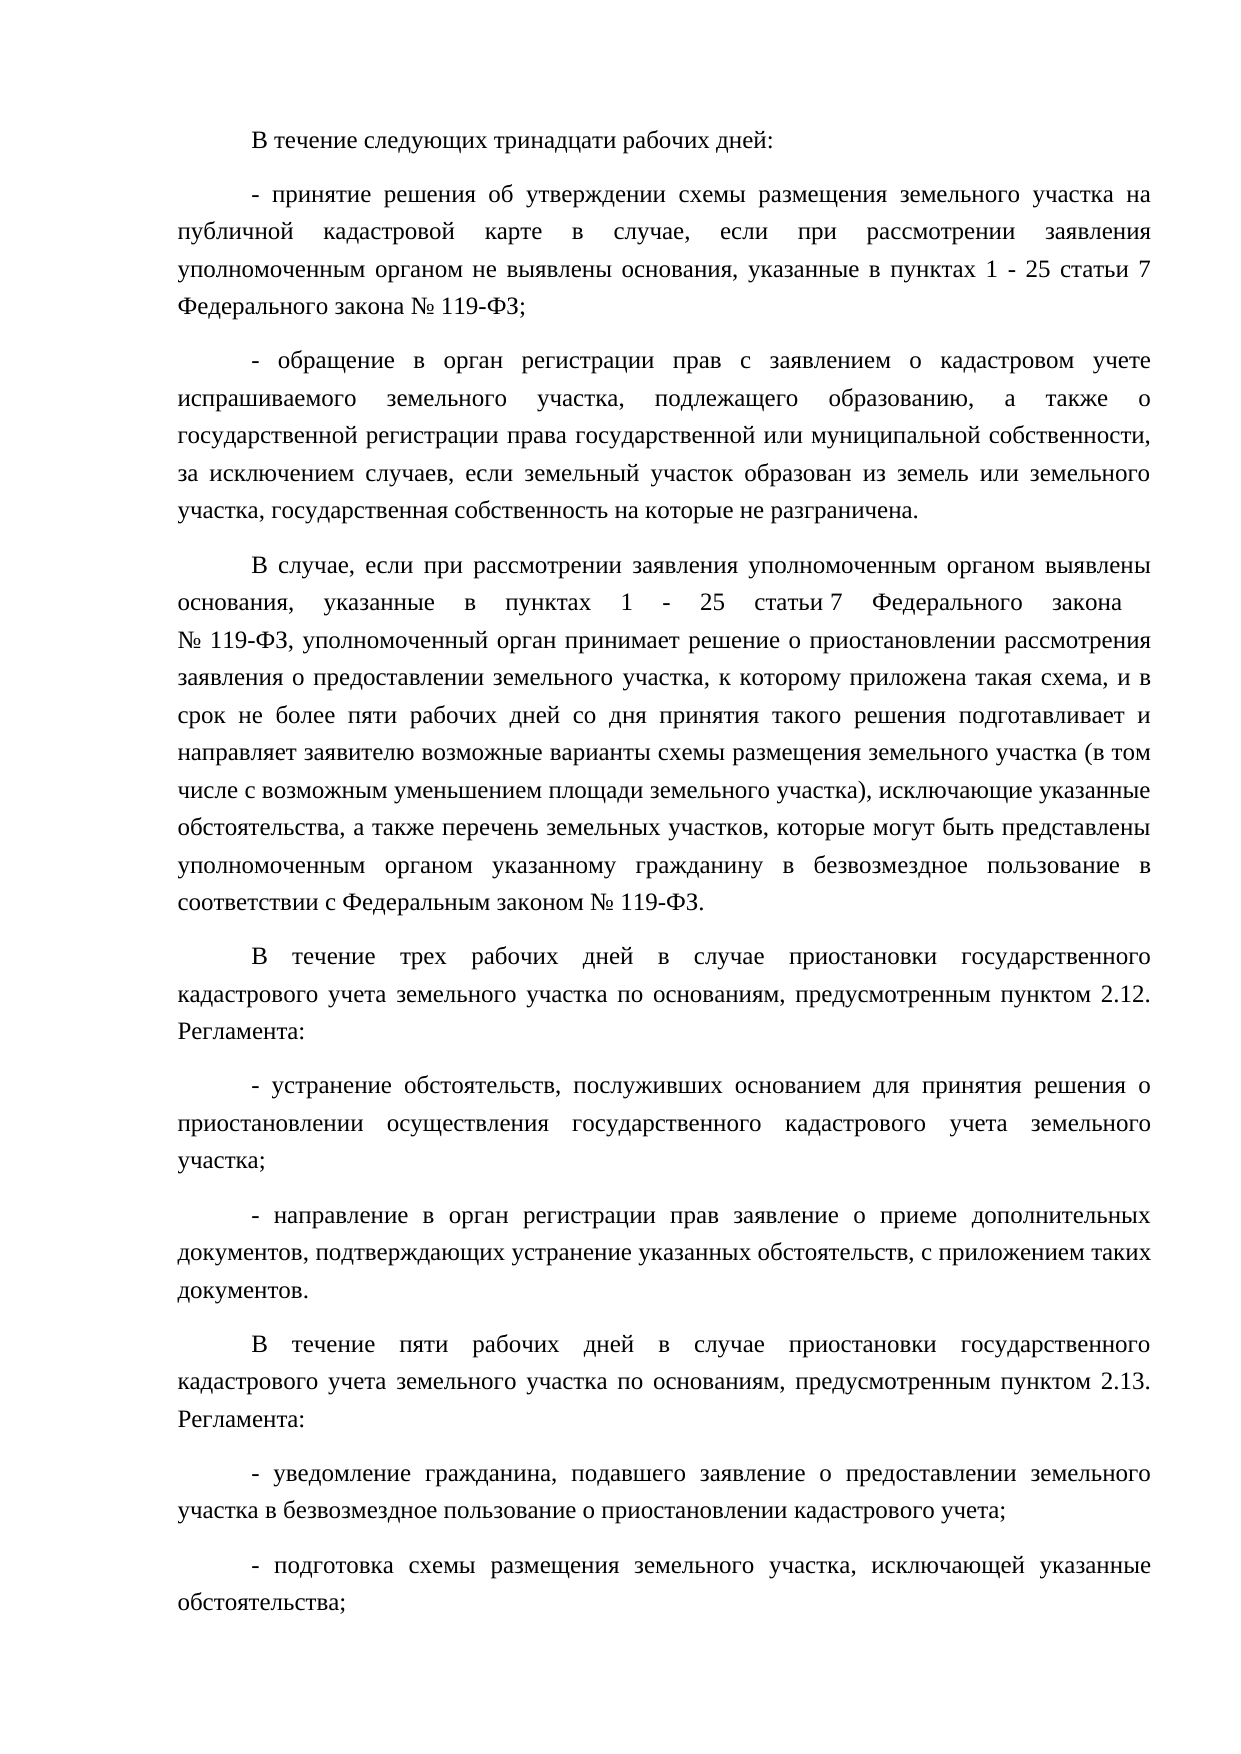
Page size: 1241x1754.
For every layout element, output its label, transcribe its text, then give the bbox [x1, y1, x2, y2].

text - обращение в орган регистрации прав с заявлением о кадастровом учете испрашиваемого земельного участка, подлежащего образованию, а также о государственной регистрации права государственной или муниципальной собственности, за исключением случаев, если земельный участок образован из земель или земельного участка, государственная собственность на которые не разграничена. [177, 339, 1152, 526]
text В случае, если при рассмотрении заявления уполномоченным органом выявлены основания, указанные в пунктах 1 - 25 статьи 7 Федерального закона № 119-ФЗ, уполномоченный орган принимает решение о приостановлении рассмотрения заявления о предоставлении земельного участка, к которому приложена такая схема, и в срок не более пяти рабочих дней со дня принятия такого решения подготавливает и направляет заявителю возможные варианты схемы размещения земельного участка (в том числе с возможным уменьшением площади земельного участка), исключающие указанные обстоятельства, а также перечень земельных участков, которые могут быть представлены уполномоченным органом указанному гражданину в безвозмездное пользование в соответствии с Федеральным законом № 119-ФЗ. [177, 543, 1152, 918]
text В течение пяти рабочих дней в случае приостановки государственного кадастрового учета земельного участка по основаниям, предусмотренным пунктом 2.13. Регламента: [177, 1322, 1152, 1435]
text - подготовка схемы размещения земельного участка, исключающей указанные обстоятельства; [177, 1543, 1152, 1618]
text В течение следующих тринадцати рабочих дней: [177, 118, 1152, 156]
text - направление в орган регистрации прав заявление о приеме дополнительных документов, подтверждающих устранение указанных обстоятельств, с приложением таких документов. [177, 1193, 1152, 1306]
text В течение трех рабочих дней в случае приостановки государственного кадастрового учета земельного участка по основаниям, предусмотренным пунктом 2.12. Регламента: [177, 935, 1152, 1047]
text - устранение обстоятельств, послуживших основанием для принятия решения о приостановлении осуществления государственного кадастрового учета земельного участка; [177, 1064, 1152, 1176]
text - уведомление гражданина, подавшего заявление о предоставлении земельного участка в безвозмездное пользование о приостановлении кадастрового учета; [177, 1451, 1152, 1526]
text - принятие решения об утверждении схемы размещения земельного участка на публичной кадастровой карте в случае, если при рассмотрении заявления уполномоченным органом не выявлены основания, указанные в пунктах 1 - 25 статьи 7 Федерального закона № 119-ФЗ; [177, 172, 1152, 322]
